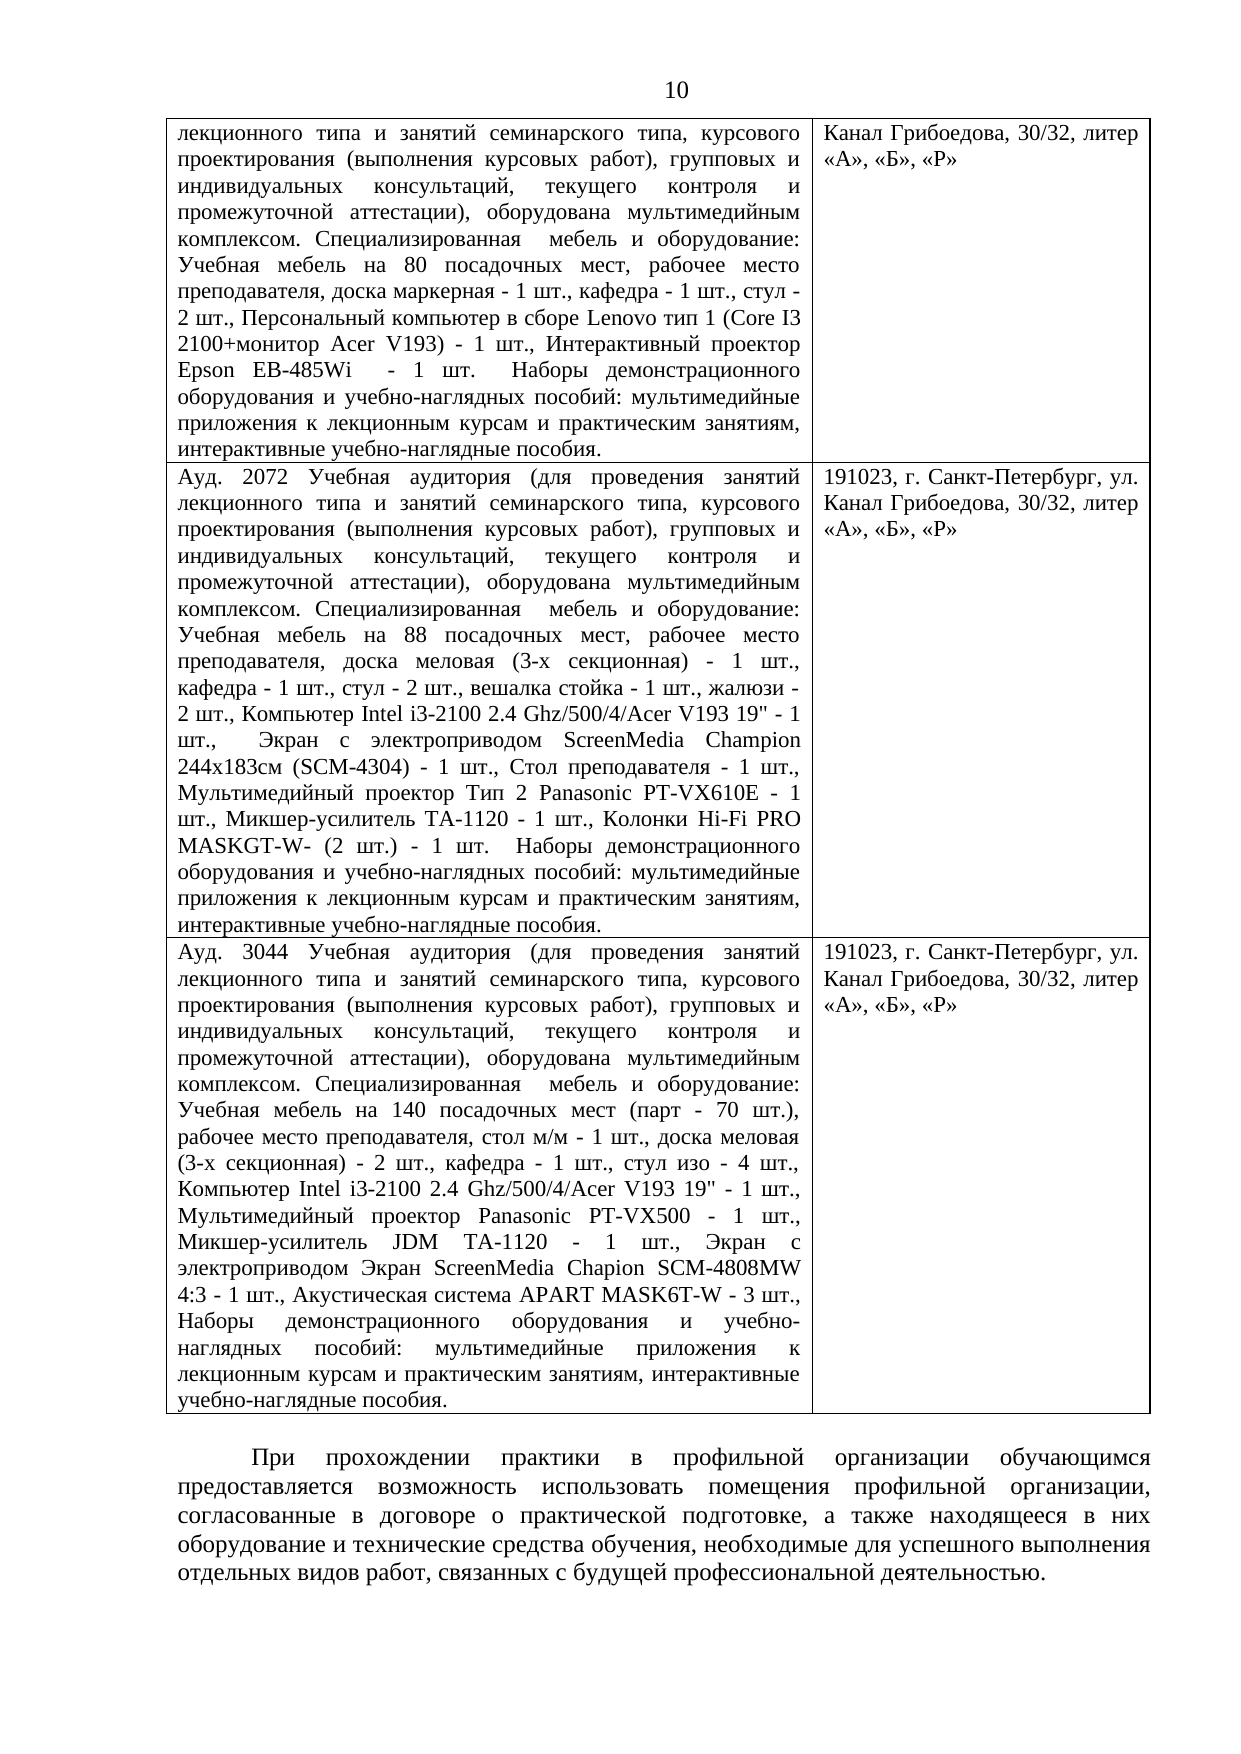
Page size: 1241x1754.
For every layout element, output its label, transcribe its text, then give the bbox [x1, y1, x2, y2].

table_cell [167, 119, 812, 462]
table_cell Ауд. 2072 Учебная аудитория (для проведения занятий лекционного типа и занятий семинарского типа, курсового проектирования (выполнения курсовых работ), групповых и индивидуальных консультаций, текущего контроля и промежуточной аттестации), оборудована мультимедийным комплексом. Специализированная мебель и оборудование: Учебная мебель на 88 посадочных мест, рабочее место преподавателя, доска меловая (3-х секционная) - 1 шт., кафедра - 1 шт., стул - 2 шт., вешалка стойка - 1 шт., жалюзи - 2 шт., Компьютер Intel i3-2100 2.4 Ghz/500/4/Acer V193 19" - 1 шт., Экран с электроприводом ScreenMedia Champion 244х183см (SCM-4304) - 1 шт., Стол преподавателя - 1 шт., Мультимедийный проектор Тип 2 Panasonic PT-VX610Е - 1 шт., Микшер-усилитель ТА-1120 - 1 шт., Колонки Hi-Fi PRO MASKGT-W- (2 шт.) - 1 шт. Наборы демонстрационного оборудования и учебно-наглядных пособий: мультимедийные приложения к лекционным курсам и практическим занятиям, интерактивные учебно-наглядные пособия. [167, 463, 812, 937]
text При прохождении практики в профильной организации обучающимся предоставляется возможность использовать помещения профильной организации, согласованные в договоре о практической подготовке, а также находящееся в них оборудование и технические средства обучения, необходимые для успешного выполнения отдельных видов работ, связанных с будущей профессиональной деятельностью. [177, 1442, 1152, 1586]
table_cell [813, 119, 1149, 462]
table_cell Ауд. 3044 Учебная аудитория (для проведения занятий лекционного типа и занятий семинарского типа, курсового проектирования (выполнения курсовых работ), групповых и индивидуальных консультаций, текущего контроля и промежуточной аттестации), оборудована мультимедийным комплексом. Специализированная мебель и оборудование: Учебная мебель на 140 посадочных мест (парт - 70 шт.), рабочее место преподавателя, стол м/м - 1 шт., доска меловая (3-х секционная) - 2 шт., кафедра - 1 шт., стул изо - 4 шт., Компьютер Intel i3-2100 2.4 Ghz/500/4/Acer V193 19" - 1 шт., Мультимедийный проектор Panasonic PT-VX500 - 1 шт., Микшер-усилитель JDM TA-1120 - 1 шт., Экран с электроприводом Экран ScreenMedia Chapion SCM-4808MW 4:3 - 1 шт., Акустическая система APART MASK6T-W - 3 шт., Наборы демонстрационного оборудования и учебно-наглядных пособий: мультимедийные приложения к лекционным курсам и практическим занятиям, интерактивные учебно-наглядные пособия. [167, 938, 812, 1413]
table_cell 191023, г. Санкт-Петербург, ул. Канал Грибоедова, 30/32, литер «А», «Б», «Р» [813, 463, 1149, 937]
table_cell 191023, г. Санкт-Петербург, ул. Канал Грибоедова, 30/32, литер «А», «Б», «Р» [813, 938, 1149, 1413]
